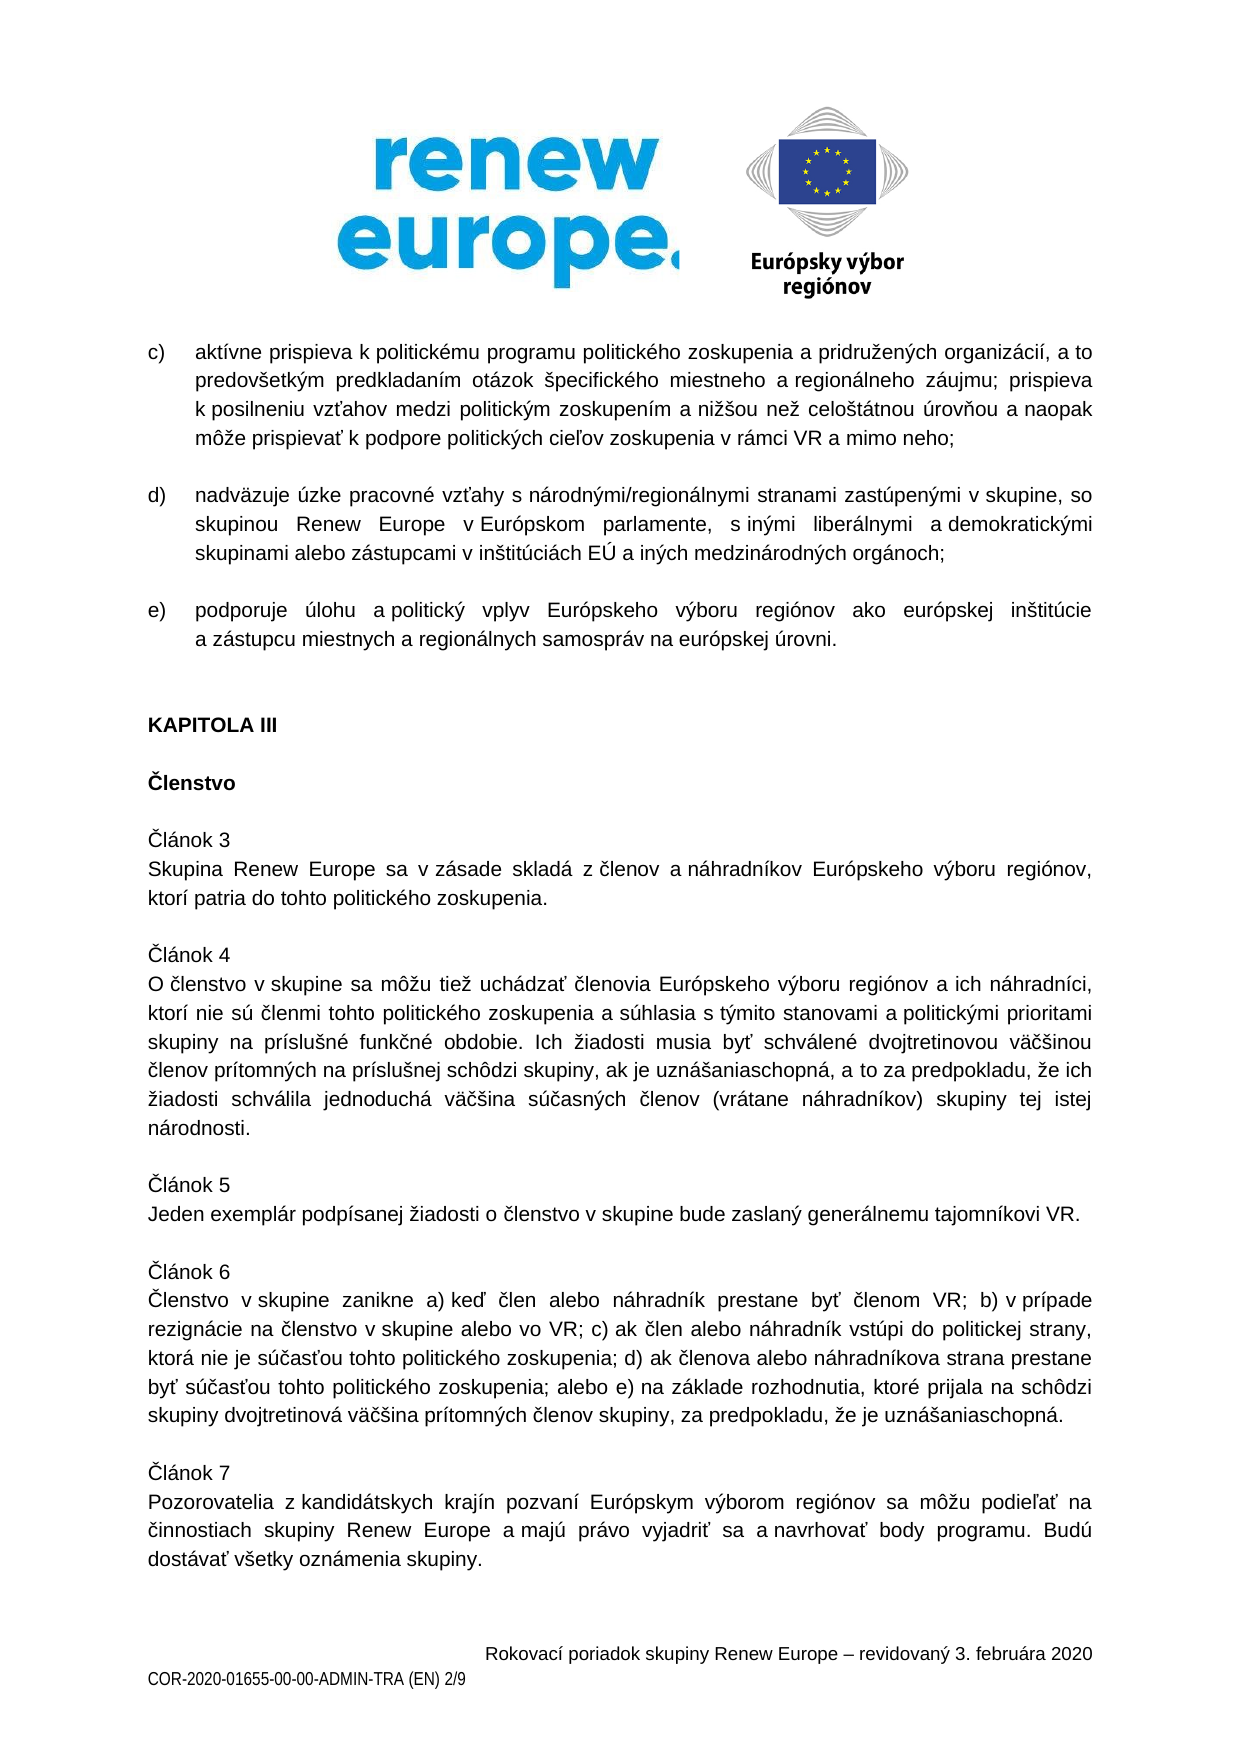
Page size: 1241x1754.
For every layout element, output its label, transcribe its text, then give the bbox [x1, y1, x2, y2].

text Článok 6 [148, 1259, 1092, 1283]
text KAPITOLA III [148, 713, 1092, 737]
list podporuje úlohu a politický vplyv Európskeho výboru regiónov ako európskej inštitúcie a zástupcu miestnych a regionálnych samospráv na európskej úrovni. [148, 598, 1092, 651]
text Jeden exemplár podpísanej žiadosti o členstvo v skupine bude zaslaný generálnemu tajomníkovi VR. [148, 1202, 1092, 1226]
text Členstvo v skupine zanikne a) keď člen alebo náhradník prestane byť členom VR; b) v prípade rezignácie na členstvo v skupine alebo vo VR; c) ak člen alebo náhradník vstúpi do politickej strany, ktorá nie je súčasťou tohto politického zoskupenia; d) ak členova alebo náhradníkova strana prestane byť súčasťou tohto politického zoskupenia; alebo e) na základe rozhodnutia, ktoré prijala na schôdzi skupiny dvojtretinová väčšina prítomných členov skupiny, za predpokladu, že je uznášaniaschopná. [148, 1288, 1092, 1427]
text Pozorovatelia z kandidátskych krajín pozvaní Európskym výborom regiónov sa môžu podieľať na činnostiach skupiny Renew Europe a majú právo vyjadriť sa a navrhovať body programu. Budú dostávať všetky oznámenia skupiny. [148, 1489, 1092, 1571]
subtitle Členstvo [148, 771, 1092, 795]
text O členstvo v skupine sa môžu tiež uchádzať členovia Európskeho výboru regiónov a ich náhradníci, ktorí nie sú členmi tohto politického zoskupenia a súhlasia s týmito stanovami a politickými prioritami skupiny na príslušné funkčné obdobie. Ich žiadosti musia byť schválené dvojtretinovou väčšinou členov prítomných na príslušnej schôdzi skupiny, ak je uznášaniaschopná, a to za predpokladu, že ich žiadosti schválila jednoduchá väčšina súčasných členov (vrátane náhradníkov) skupiny tej istej národnosti. [148, 972, 1092, 1140]
picture [330, 75, 975, 331]
text Článok 4 [148, 943, 1092, 967]
list aktívne prispieva k politickému programu politického zoskupenia a pridružených organizácií, a to predovšetkým predkladaním otázok špecifického miestneho a regionálneho záujmu; prispieva k posilneniu vzťahov medzi politickým zoskupením a nižšou než celoštátnou úrovňou a naopak môže prispievať k podpore politických cieľov zoskupenia v rámci VR a mimo neho; [148, 339, 1092, 450]
text Skupina Renew Europe sa v zásade skladá z členov a náhradníkov Európskeho výboru regiónov, ktorí patria do tohto politického zoskupenia. [148, 857, 1092, 910]
text Článok 3 [148, 828, 1092, 852]
text Článok 5 [148, 1173, 1092, 1197]
list nadväzuje úzke pracovné vzťahy s národnými/regionálnymi stranami zastúpenými v skupine, so skupinou Renew Europe v Európskom parlamente, s inými liberálnymi a demokratickými skupinami alebo zástupcami v inštitúciách EÚ a iných medzinárodných orgánoch; [148, 483, 1092, 565]
text Článok 7 [148, 1461, 1092, 1485]
